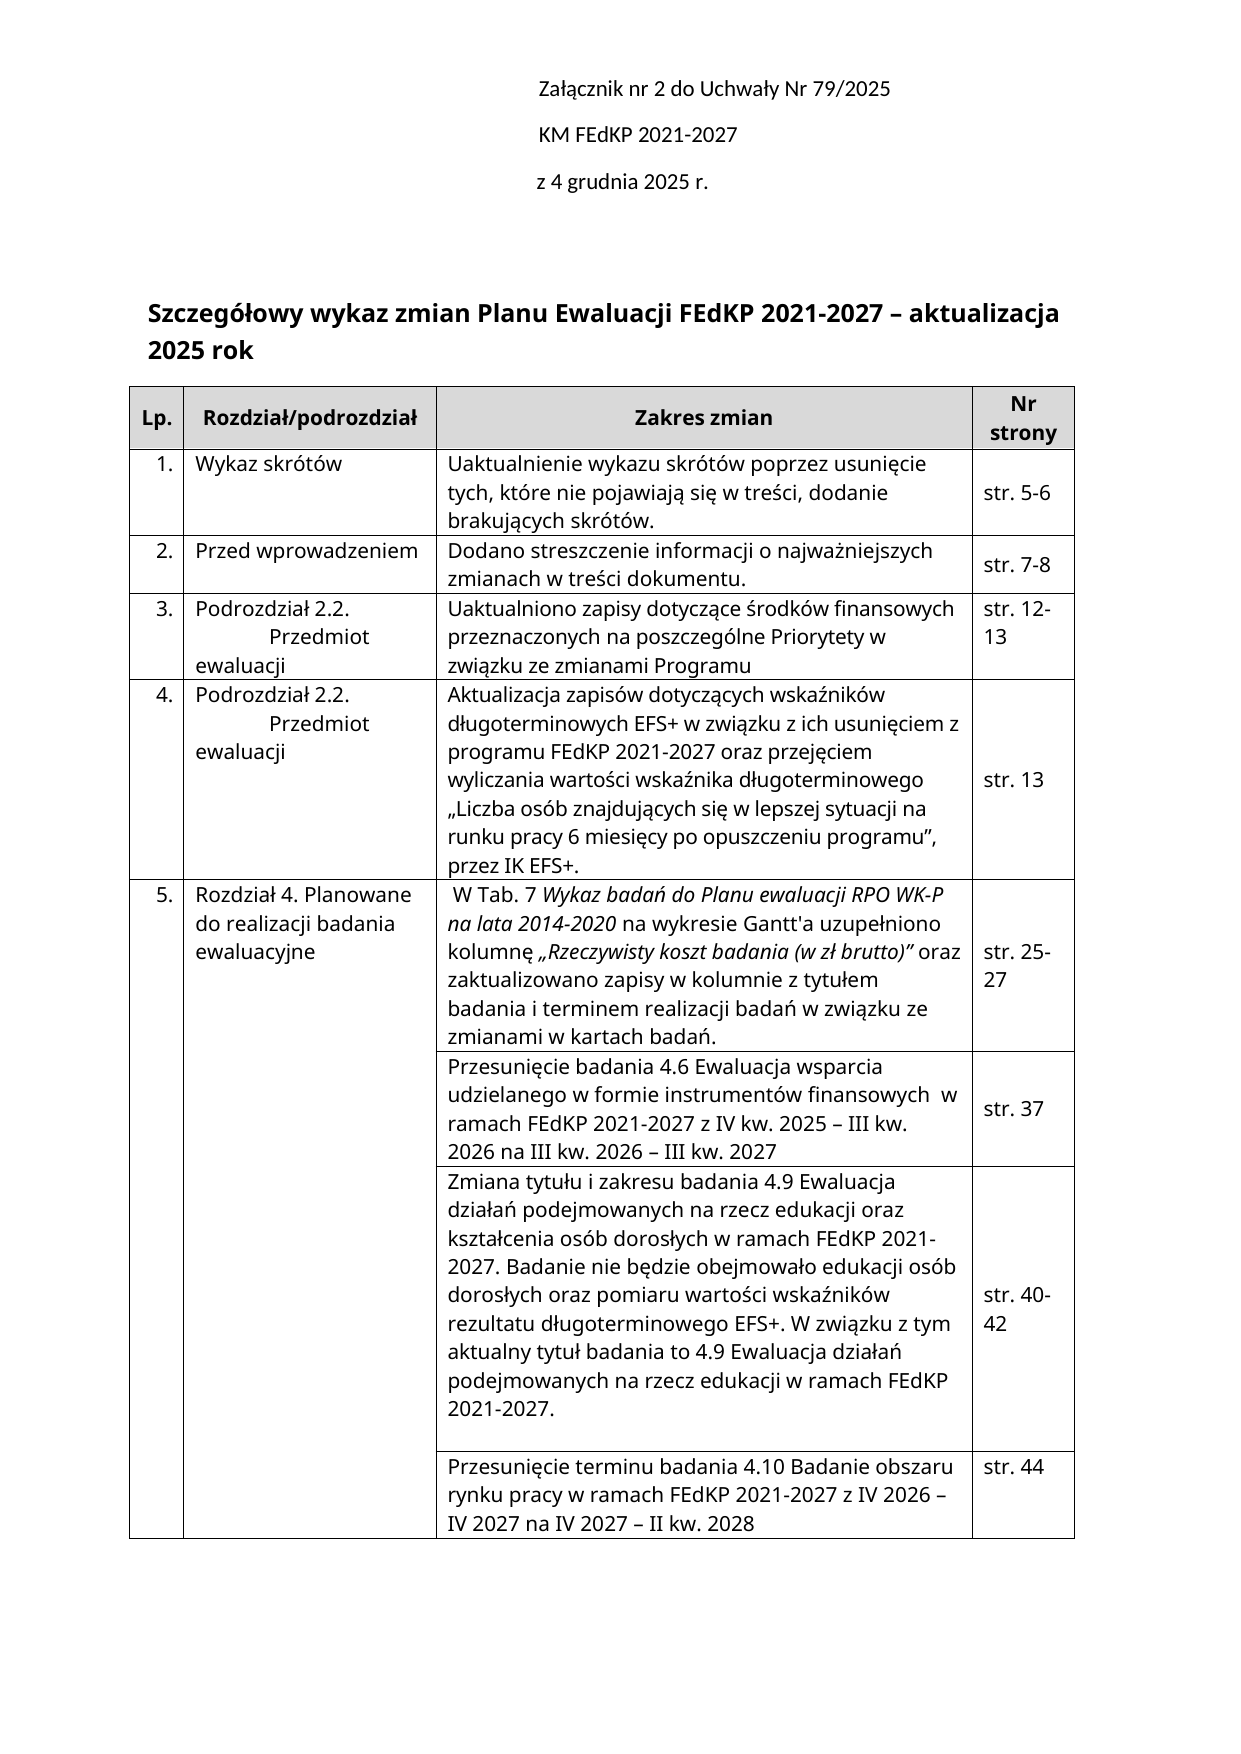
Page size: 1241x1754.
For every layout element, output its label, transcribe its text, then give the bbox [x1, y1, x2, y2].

table_cell Przesunięcie terminu badania 4.10 Badanie obszaru rynku pracy w ramach FEdKP 2021-2027 z IV 2026 – IV 2027 na IV 2027 – II kw. 2028 [437, 1452, 972, 1537]
table_header Rozdział/podrozdział [184, 387, 436, 448]
table_cell Dodano streszczenie informacji o najważniejszych zmianach w treści dokumentu. [437, 536, 972, 593]
text Szczegółowy wykaz zmian Planu Ewaluacji FEdKP 2021-2027 – aktualizacja 2025 rok [148, 296, 1093, 367]
table_cell Rozdział 4. Planowane do realizacji badania ewaluacyjne [184, 880, 436, 1537]
table_cell Uaktualnienie wykazu skrótów poprzez usunięcie tych, które nie pojawiają się w treści, dodanie brakujących skrótów. [437, 450, 972, 535]
table_cell [130, 450, 183, 535]
table_cell str. 12-13 [973, 594, 1074, 679]
table_cell str. 13 [973, 680, 1074, 879]
table_cell str. 44 [973, 1452, 1074, 1537]
table_cell [130, 594, 183, 679]
table_cell [130, 536, 183, 593]
table_cell str. 5-6 [973, 450, 1074, 535]
table_header Zakres zmian [437, 387, 972, 448]
table_cell Podrozdział 2.2. Przedmiot ewaluacji [184, 680, 436, 879]
table_cell [130, 680, 183, 879]
table_cell str. 7-8 [973, 536, 1074, 593]
table_cell Przesunięcie badania 4.6 Ewaluacja wsparcia udzielanego w formie instrumentów finansowych w ramach FEdKP 2021-2027 z IV kw. 2025 – III kw. 2026 na III kw. 2026 – III kw. 2027 [437, 1052, 972, 1166]
table_cell str. 25-27 [973, 880, 1074, 1051]
table_cell Podrozdział 2.2. Przedmiot ewaluacji [184, 594, 436, 679]
table_cell str. 40-42 [973, 1167, 1074, 1451]
table_cell Wykaz skrótów [184, 450, 436, 535]
table_header Lp. [130, 387, 183, 448]
table_cell str. 37 [973, 1052, 1074, 1166]
table_cell W Tab. 7 Wykaz badań do Planu ewaluacji RPO WK-P na lata 2014-2020 na wykresie Gantt'a uzupełniono kolumnę „Rzeczywisty koszt badania (w zł brutto)” oraz zaktualizowano zapisy w kolumnie z tytułem badania i terminem realizacji badań w związku ze zmianami w kartach badań. [437, 880, 972, 1051]
table_header Nr strony [973, 387, 1074, 448]
table_cell Aktualizacja zapisów dotyczących wskaźników długoterminowych EFS+ w związku z ich usunięciem z programu FEdKP 2021-2027 oraz przejęciem wyliczania wartości wskaźnika długoterminowego „Liczba osób znajdujących się w lepszej sytuacji na runku pracy 6 miesięcy po opuszczeniu programu”, przez IK EFS+. [437, 680, 972, 879]
table_cell [130, 880, 183, 1537]
table_cell Zmiana tytułu i zakresu badania 4.9 Ewaluacja działań podejmowanych na rzecz edukacji oraz kształcenia osób dorosłych w ramach FEdKP 2021-2027. Badanie nie będzie obejmowało edukacji osób dorosłych oraz pomiaru wartości wskaźników rezultatu długoterminowego EFS+. W związku z tym aktualny tytuł badania to 4.9 Ewaluacja działań podejmowanych na rzecz edukacji w ramach FEdKP 2021-2027. [437, 1167, 972, 1451]
table_cell Uaktualniono zapisy dotyczące środków finansowych przeznaczonych na poszczególne Priorytety w związku ze zmianami Programu [437, 594, 972, 679]
table_cell Przed wprowadzeniem [184, 536, 436, 593]
